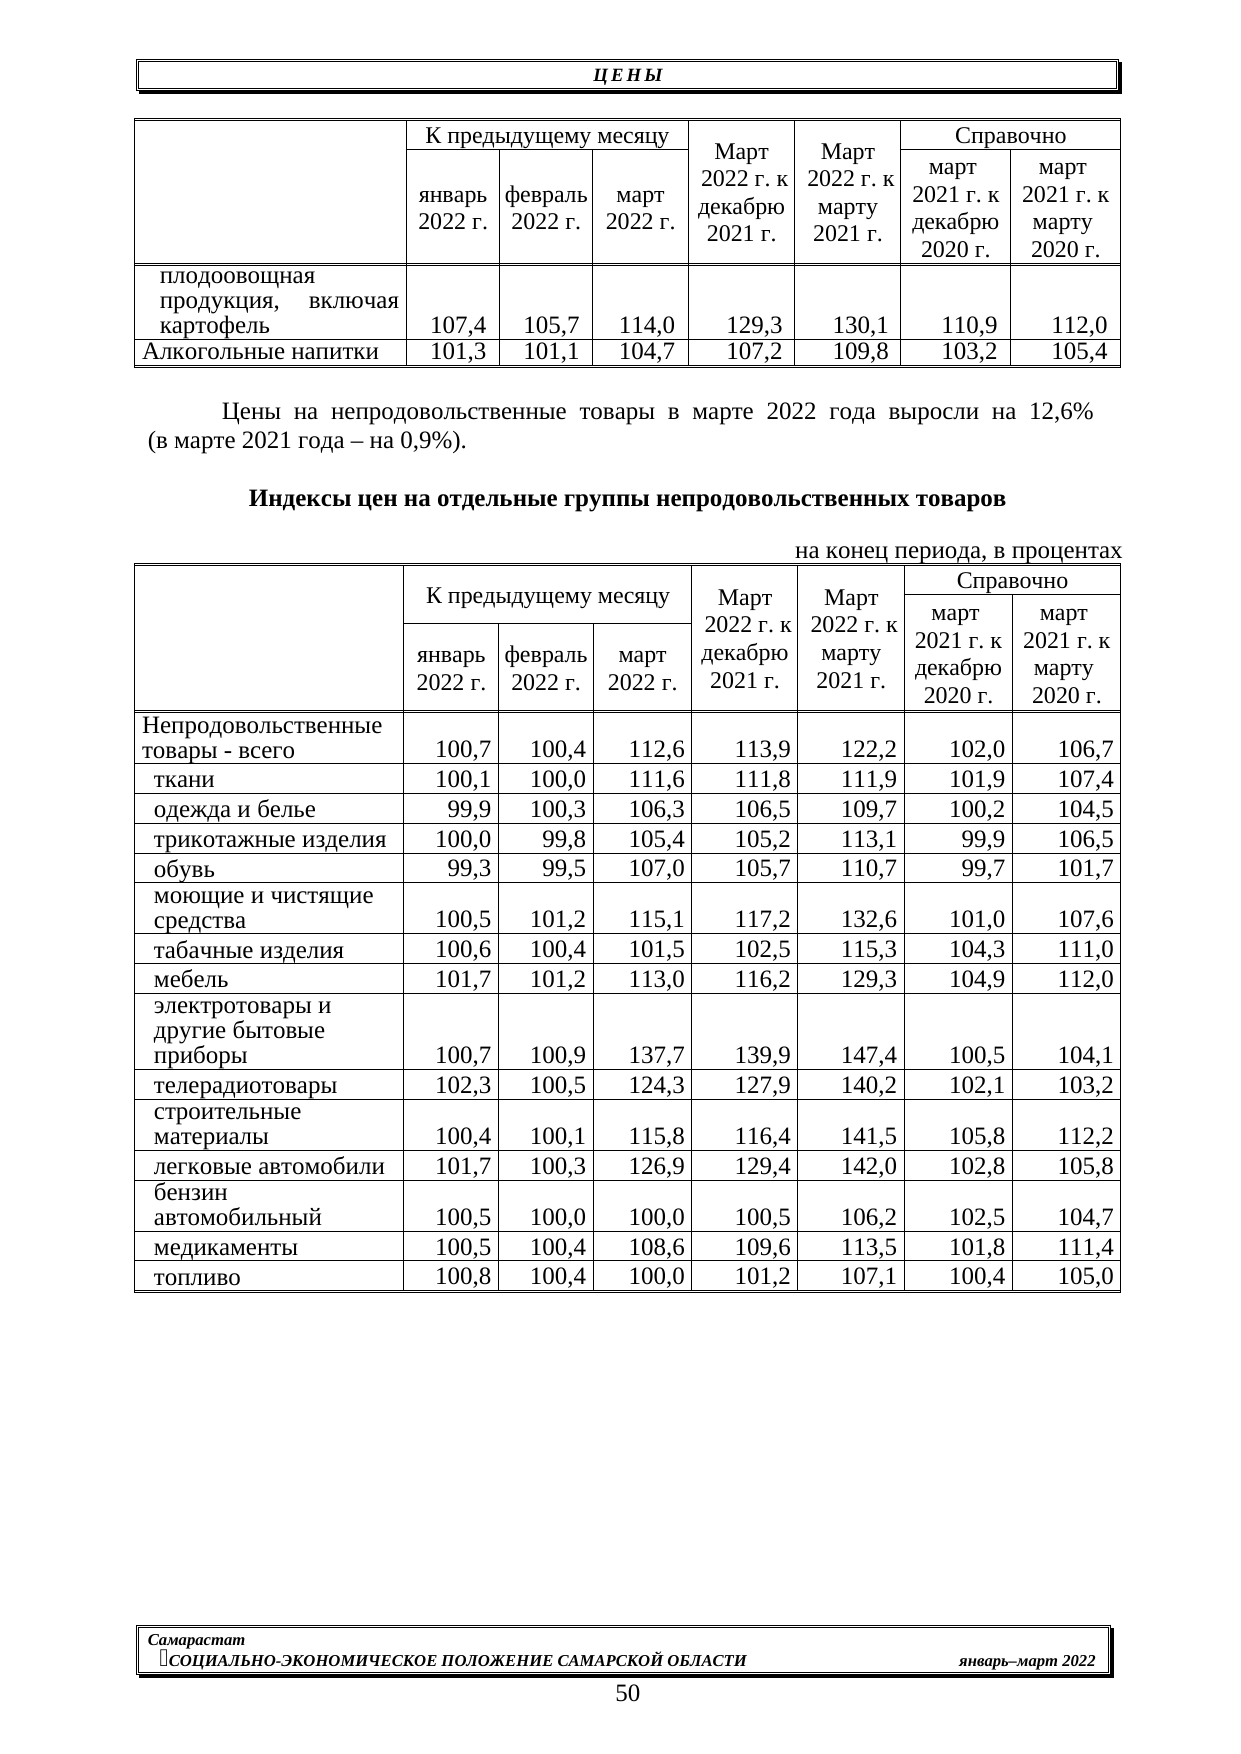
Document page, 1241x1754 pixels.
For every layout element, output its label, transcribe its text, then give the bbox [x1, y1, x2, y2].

table_cell 100,5 [692, 1181, 797, 1231]
table_cell 124,3 [594, 1070, 691, 1099]
table_cell 107,2 [689, 340, 794, 364]
table_cell 115,8 [594, 1100, 691, 1150]
table_cell 113,1 [798, 824, 904, 852]
table_cell 104,1 [1013, 994, 1120, 1069]
table_cell строительные материалы [135, 1100, 403, 1150]
table_cell 106,5 [1013, 824, 1120, 852]
table_cell 99,9 [404, 794, 498, 823]
table_header [135, 121, 406, 262]
table_header Март 2022 г. к марту 2021 г. [798, 566, 904, 710]
table_cell 100,5 [404, 883, 498, 933]
table_cell 101,7 [1013, 854, 1120, 882]
table_cell 102,5 [905, 1181, 1012, 1231]
table_cell 101,0 [905, 883, 1012, 933]
table_cell 102,5 [692, 934, 797, 963]
table_cell 113,0 [594, 964, 691, 993]
table_cell бензин автомобильный [135, 1181, 403, 1231]
text Цены на непродовольственные товары в марте 2022 года выросли на 12,6% (в марте 2021 года – на 0,9%). [148, 396, 1107, 454]
table_cell 100,0 [499, 1181, 593, 1231]
table_cell март 2022 г. [593, 150, 688, 262]
table_cell 105,7 [692, 854, 797, 882]
table_cell 142,0 [798, 1151, 904, 1179]
table_cell Алкогольные напитки [135, 340, 406, 364]
table_header Март 2022 г. к декабрю 2021 г. [692, 566, 797, 710]
table_cell 111,8 [692, 764, 797, 793]
table_cell ткани [135, 764, 403, 793]
table_cell 101,7 [404, 1151, 498, 1179]
table_header Март 2022 г. к декабрю 2021 г. [689, 121, 794, 262]
table_cell 112,0 [1011, 266, 1120, 338]
table_cell 107,4 [407, 266, 499, 338]
table_header Март 2022 г. к марту 2021 г. [795, 121, 900, 262]
table_cell 100,6 [404, 934, 498, 963]
table_cell 129,3 [689, 266, 794, 338]
table_cell 129,4 [692, 1151, 797, 1179]
table_cell 115,1 [594, 883, 691, 933]
table_cell 100,3 [499, 794, 593, 823]
table_cell 104,7 [1013, 1181, 1120, 1231]
table_cell 102,0 [905, 713, 1012, 763]
table_cell 127,9 [692, 1070, 797, 1099]
table_cell 100,4 [404, 1100, 498, 1150]
table_cell 99,3 [404, 854, 498, 882]
table_cell 103,2 [901, 340, 1010, 364]
table_cell 116,2 [692, 964, 797, 993]
table_cell март 2021 г. к декабрю 2020 г. [901, 150, 1010, 262]
table_cell 101,5 [594, 934, 691, 963]
table_cell 105,4 [1011, 340, 1120, 364]
table_cell 113,5 [798, 1232, 904, 1260]
table_cell 101,9 [905, 764, 1012, 793]
table_cell 102,1 [905, 1070, 1012, 1099]
table_cell трикотажные изделия [135, 824, 403, 852]
table_cell 132,6 [798, 883, 904, 933]
table_cell 115,3 [798, 934, 904, 963]
table_cell 100,5 [905, 994, 1012, 1069]
table_cell 111,0 [1013, 934, 1120, 963]
table_cell 101,2 [499, 883, 593, 933]
table_cell 141,5 [798, 1100, 904, 1150]
table_cell 100,0 [499, 764, 593, 793]
table_cell 106,5 [692, 794, 797, 823]
table_cell 100,8 [404, 1261, 498, 1290]
table_cell 101,8 [905, 1232, 1012, 1260]
table_cell март 2021 г. к марту 2020 г. [1013, 595, 1120, 710]
table_cell 113,9 [692, 713, 797, 763]
table_cell 103,2 [1013, 1070, 1120, 1099]
table_cell 99,8 [499, 824, 593, 852]
table_cell 104,5 [1013, 794, 1120, 823]
table_cell обувь [135, 854, 403, 882]
table_cell 108,6 [594, 1232, 691, 1260]
table_cell 105,8 [1013, 1151, 1120, 1179]
table_cell 105,4 [594, 824, 691, 852]
table_cell 106,3 [594, 794, 691, 823]
table_header К предыдущему месяцу [407, 121, 688, 149]
table_cell Непродовольственные товары - всего [135, 713, 403, 763]
table_cell 109,7 [798, 794, 904, 823]
table_cell 100,4 [499, 934, 593, 963]
table_cell 112,6 [594, 713, 691, 763]
table_cell 104,7 [593, 340, 688, 364]
table_cell 100,0 [404, 824, 498, 852]
table_cell 129,3 [798, 964, 904, 993]
table_cell 147,4 [798, 994, 904, 1069]
table_cell 104,9 [905, 964, 1012, 993]
table_cell 126,9 [594, 1151, 691, 1179]
table_header Справочно [901, 121, 1120, 149]
table_cell 109,6 [692, 1232, 797, 1260]
table_cell 105,8 [905, 1100, 1012, 1150]
table_cell мебель [135, 964, 403, 993]
table_cell 112,2 [1013, 1100, 1120, 1150]
table_cell 107,6 [1013, 883, 1120, 933]
table_cell 100,4 [499, 1261, 593, 1290]
table_cell 101,3 [407, 340, 499, 364]
table_cell 100,1 [499, 1100, 593, 1150]
table_header К предыдущему месяцу [404, 566, 691, 623]
table_cell моющие и чистящие средства [135, 883, 403, 933]
table_cell 117,2 [692, 883, 797, 933]
table_cell 107,0 [594, 854, 691, 882]
table_cell 100,1 [404, 764, 498, 793]
table_cell 101,1 [500, 340, 592, 364]
table_cell 100,5 [404, 1181, 498, 1231]
table_cell март 2021 г. к декабрю 2020 г. [905, 595, 1012, 710]
table_cell 111,4 [1013, 1232, 1120, 1260]
table_cell 111,6 [594, 764, 691, 793]
table_cell 122,2 [798, 713, 904, 763]
table_cell 99,7 [905, 854, 1012, 882]
table_cell 100,4 [499, 713, 593, 763]
table_cell 101,7 [404, 964, 498, 993]
table_cell январь 2022 г. [404, 624, 498, 710]
table_cell легковые автомобили [135, 1151, 403, 1179]
table_cell 102,3 [404, 1070, 498, 1099]
table_cell 100,7 [404, 994, 498, 1069]
table_cell 114,0 [593, 266, 688, 338]
table_cell 100,5 [404, 1232, 498, 1260]
table_cell 100,5 [499, 1070, 593, 1099]
table_cell 101,2 [499, 964, 593, 993]
table_cell 106,7 [1013, 713, 1120, 763]
table_cell март 2022 г. [594, 624, 691, 710]
table_cell 112,0 [1013, 964, 1120, 993]
table_cell медикаменты [135, 1232, 403, 1260]
table_cell февраль 2022 г. [500, 150, 592, 262]
table_cell 100,4 [905, 1261, 1012, 1290]
table_cell 111,9 [798, 764, 904, 793]
table_cell 100,9 [499, 994, 593, 1069]
table_cell март 2021 г. к марту 2020 г. [1011, 150, 1120, 262]
table_cell 105,7 [500, 266, 592, 338]
table_cell 137,7 [594, 994, 691, 1069]
table_cell 139,9 [692, 994, 797, 1069]
table_cell 100,7 [404, 713, 498, 763]
table_cell 107,1 [798, 1261, 904, 1290]
table_cell 105,0 [1013, 1261, 1120, 1290]
text на конец периода, в процентах [148, 540, 1122, 563]
table_cell 99,9 [905, 824, 1012, 852]
table_cell топливо [135, 1261, 403, 1290]
table_cell 100,0 [594, 1261, 691, 1290]
table_header Справочно [905, 566, 1120, 594]
table_header [135, 566, 403, 710]
table_cell 100,3 [499, 1151, 593, 1179]
table_cell 100,0 [594, 1181, 691, 1231]
table_cell телерадиотовары [135, 1070, 403, 1099]
table_cell 110,9 [901, 266, 1010, 338]
table_cell январь 2022 г. [407, 150, 499, 262]
table_cell 99,5 [499, 854, 593, 882]
table_cell одежда и белье [135, 794, 403, 823]
table_cell 105,2 [692, 824, 797, 852]
table_cell 100,4 [499, 1232, 593, 1260]
table_cell 107,4 [1013, 764, 1120, 793]
text Индексы цен на отдельные группы непродовольственных товаров [148, 483, 1107, 511]
table_cell 100,2 [905, 794, 1012, 823]
table_cell 140,2 [798, 1070, 904, 1099]
table_cell 110,7 [798, 854, 904, 882]
table_cell 101,2 [692, 1261, 797, 1290]
table_cell 104,3 [905, 934, 1012, 963]
table_cell 130,1 [795, 266, 900, 338]
table_cell 116,4 [692, 1100, 797, 1150]
table_cell 106,2 [798, 1181, 904, 1231]
table_cell табачные изделия [135, 934, 403, 963]
table_cell 102,8 [905, 1151, 1012, 1179]
table_cell плодоовощная продукция, включая картофель [135, 266, 406, 338]
table_cell февраль 2022 г. [499, 624, 593, 710]
table_cell 109,8 [795, 340, 900, 364]
table_cell электротовары и другие бытовые приборы [135, 994, 403, 1069]
